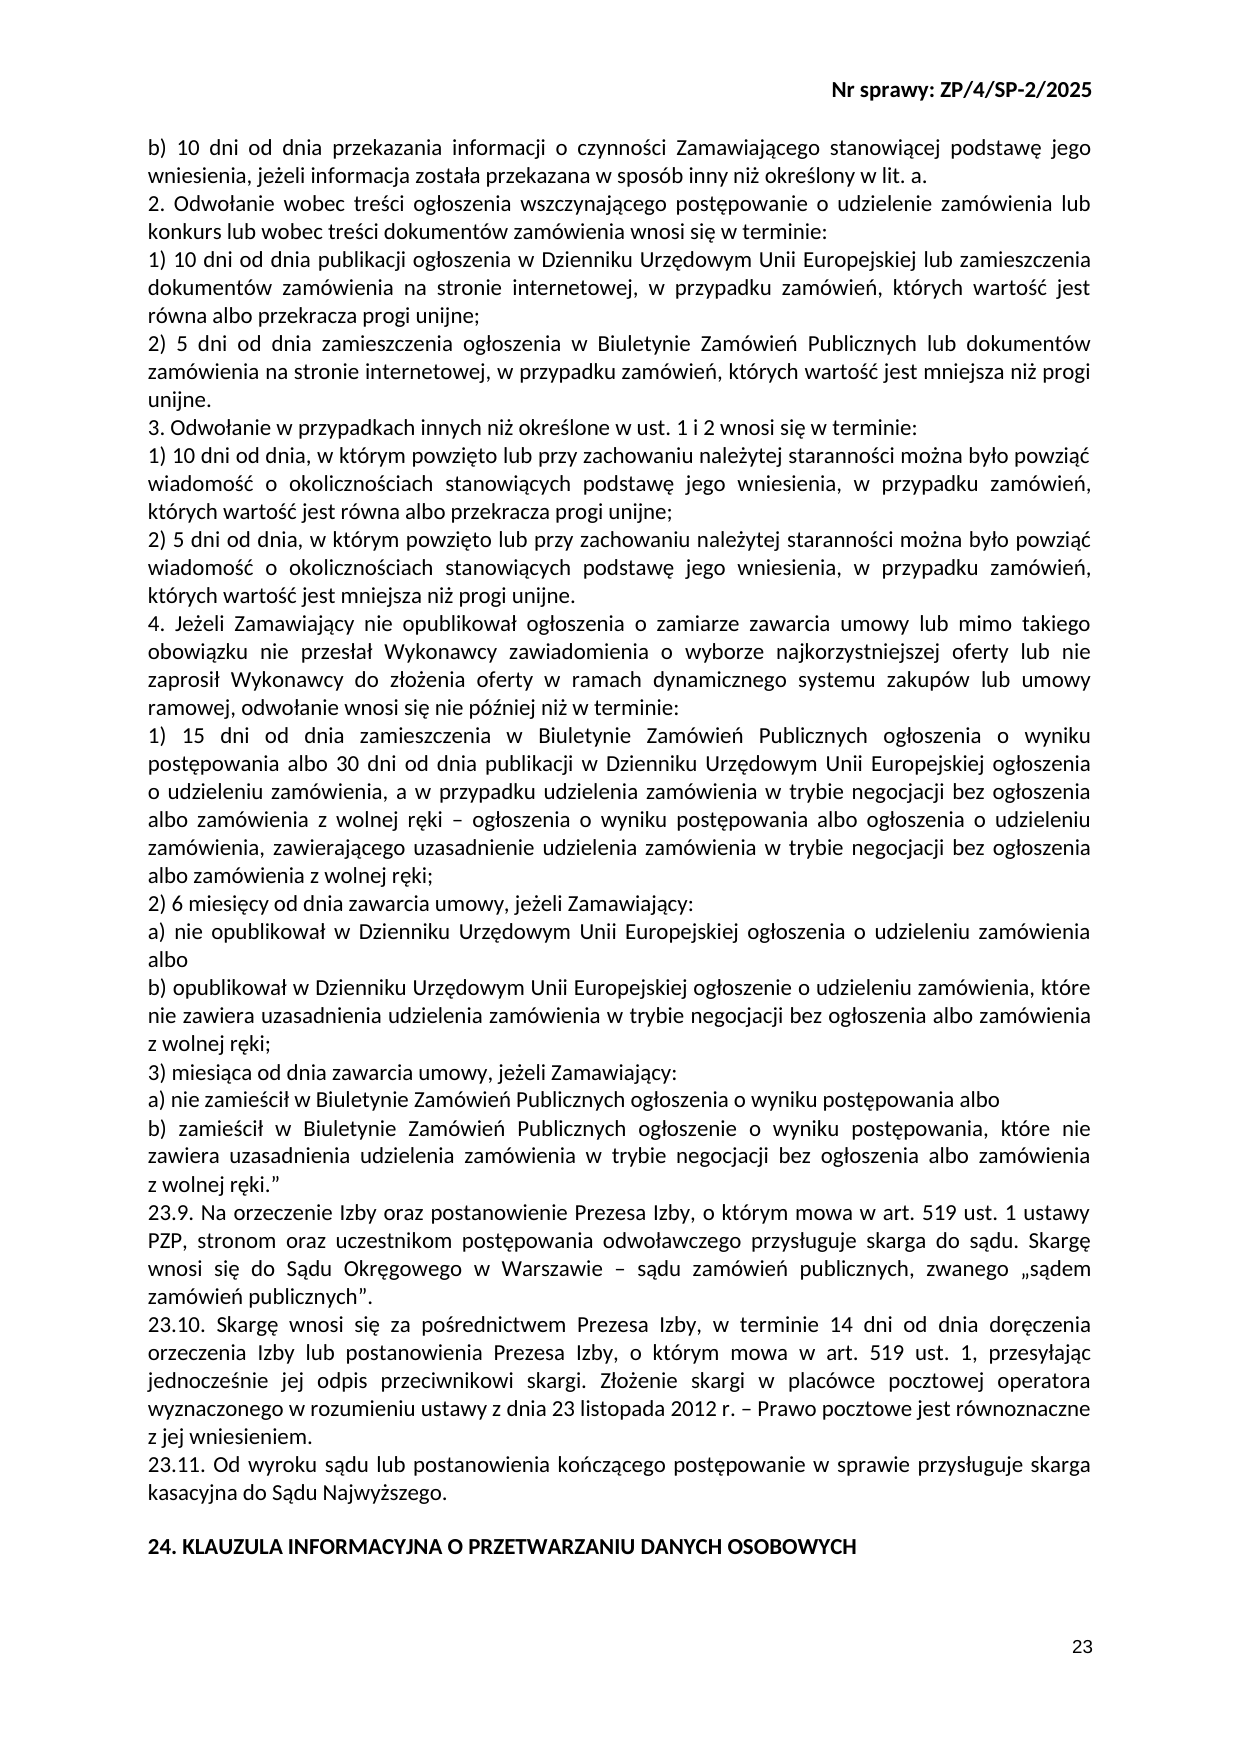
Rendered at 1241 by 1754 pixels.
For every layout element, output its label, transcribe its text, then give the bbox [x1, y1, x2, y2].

text 24. KLAUZULA INFORMACYJNA O PRZETWARZANIU DANYCH OSOBOWYCH [148, 1532, 1092, 1560]
text 3. Odwołanie w przypadkach innych niż określone w ust. 1 i 2 wnosi się w terminie: [148, 413, 1092, 441]
text 2. Odwołanie wobec treści ogłoszenia wszczynającego postępowanie o udzielenie zamówienia lub konkurs lub wobec treści dokumentów zamówienia wnosi się w terminie: [148, 189, 1092, 245]
text b) zamieścił w Biuletynie Zamówień Publicznych ogłoszenie o wyniku postępowania, które nie zawiera uzasadnienia udzielenia zamówienia w trybie negocjacji bez ogłoszenia albo zamówienia z wolnej ręki.” [148, 1114, 1092, 1198]
text b) opublikował w Dzienniku Urzędowym Unii Europejskiej ogłoszenie o udzieleniu zamówienia, które nie zawiera uzasadnienia udzielenia zamówienia w trybie negocjacji bez ogłoszenia albo zamówienia z wolnej ręki; [148, 973, 1092, 1058]
text 23.11. Od wyroku sądu lub postanowienia kończącego postępowanie w sprawie przysługuje skarga kasacyjna do Sądu Najwyższego. [148, 1450, 1092, 1506]
text a) nie opublikował w Dzienniku Urzędowym Unii Europejskiej ogłoszenia o udzieleniu zamówienia albo [148, 917, 1092, 973]
text 3) miesiąca od dnia zawarcia umowy, jeżeli Zamawiający: [148, 1058, 1092, 1086]
text 1) 10 dni od dnia, w którym powzięto lub przy zachowaniu należytej staranności można było powziąć wiadomość o okolicznościach stanowiących podstawę jego wniesienia, w przypadku zamówień, których wartość jest równa albo przekracza progi unijne; [148, 441, 1092, 525]
text 4. Jeżeli Zamawiający nie opublikował ogłoszenia o zamiarze zawarcia umowy lub mimo takiego obowiązku nie przesłał Wykonawcy zawiadomienia o wyborze najkorzystniejszej oferty lub nie zaprosił Wykonawcy do złożenia oferty w ramach dynamicznego systemu zakupów lub umowy ramowej, odwołanie wnosi się nie później niż w terminie: [148, 609, 1092, 721]
text 1) 15 dni od dnia zamieszczenia w Biuletynie Zamówień Publicznych ogłoszenia o wyniku postępowania albo 30 dni od dnia publikacji w Dzienniku Urzędowym Unii Europejskiej ogłoszenia o udzieleniu zamówienia, a w przypadku udzielenia zamówienia w trybie negocjacji bez ogłoszenia albo zamówienia z wolnej ręki – ogłoszenia o wyniku postępowania albo ogłoszenia o udzieleniu zamówienia, zawierającego uzasadnienie udzielenia zamówienia w trybie negocjacji bez ogłoszenia albo zamówienia z wolnej ręki; [148, 721, 1092, 889]
text 1) 10 dni od dnia publikacji ogłoszenia w Dzienniku Urzędowym Unii Europejskiej lub zamieszczenia dokumentów zamówienia na stronie internetowej, w przypadku zamówień, których wartość jest równa albo przekracza progi unijne; [148, 245, 1092, 329]
text 2) 5 dni od dnia zamieszczenia ogłoszenia w Biuletynie Zamówień Publicznych lub dokumentów zamówienia na stronie internetowej, w przypadku zamówień, których wartość jest mniejsza niż progi unijne. [148, 329, 1092, 413]
text 23.9. Na orzeczenie Izby oraz postanowienie Prezesa Izby, o którym mowa w art. 519 ust. 1 ustawy PZP, stronom oraz uczestnikom postępowania odwoławczego przysługuje skarga do sądu. Skargę wnosi się do Sądu Okręgowego w Warszawie – sądu zamówień publicznych, zwanego „sądem zamówień publicznych”. [148, 1198, 1092, 1310]
text b) 10 dni od dnia przekazania informacji o czynności Zamawiającego stanowiącej podstawę jego wniesienia, jeżeli informacja została przekazana w sposób inny niż określony w lit. a. [148, 133, 1092, 189]
text 23.10. Skargę wnosi się za pośrednictwem Prezesa Izby, w terminie 14 dni od dnia doręczenia orzeczenia Izby lub postanowienia Prezesa Izby, o którym mowa w art. 519 ust. 1, przesyłając jednocześnie jej odpis przeciwnikowi skargi. Złożenie skargi w placówce pocztowej operatora wyznaczonego w rozumieniu ustawy z dnia 23 listopada 2012 r. – Prawo pocztowe jest równoznaczne z jej wniesieniem. [148, 1310, 1092, 1450]
text a) nie zamieścił w Biuletynie Zamówień Publicznych ogłoszenia o wyniku postępowania albo [148, 1086, 1092, 1114]
text 2) 5 dni od dnia, w którym powzięto lub przy zachowaniu należytej staranności można było powziąć wiadomość o okolicznościach stanowiących podstawę jego wniesienia, w przypadku zamówień, których wartość jest mniejsza niż progi unijne. [148, 525, 1092, 609]
text 2) 6 miesięcy od dnia zawarcia umowy, jeżeli Zamawiający: [148, 889, 1092, 917]
